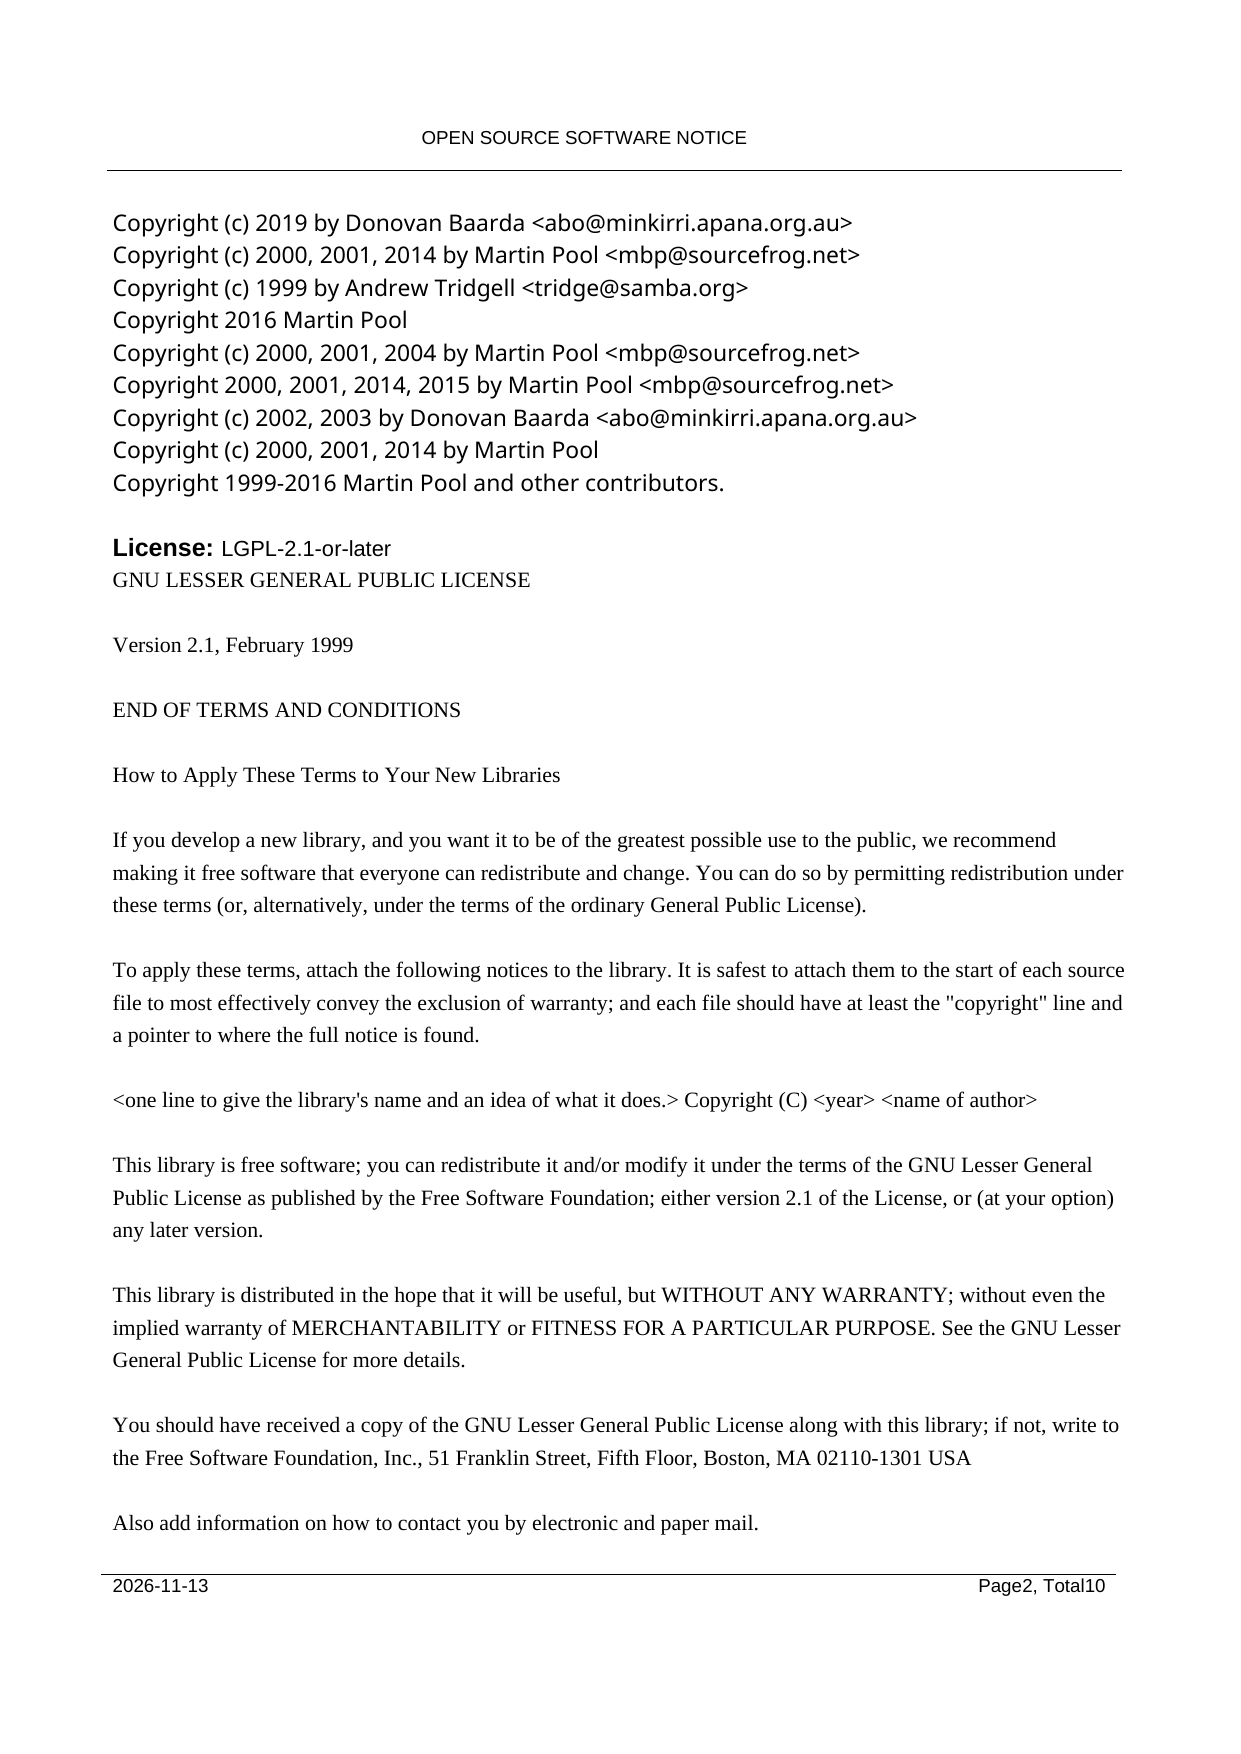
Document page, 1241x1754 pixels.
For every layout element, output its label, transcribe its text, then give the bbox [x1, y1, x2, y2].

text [112, 206, 1128, 531]
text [112, 564, 1128, 1539]
text License: LGPL-2.1-or-later [112, 531, 1128, 564]
